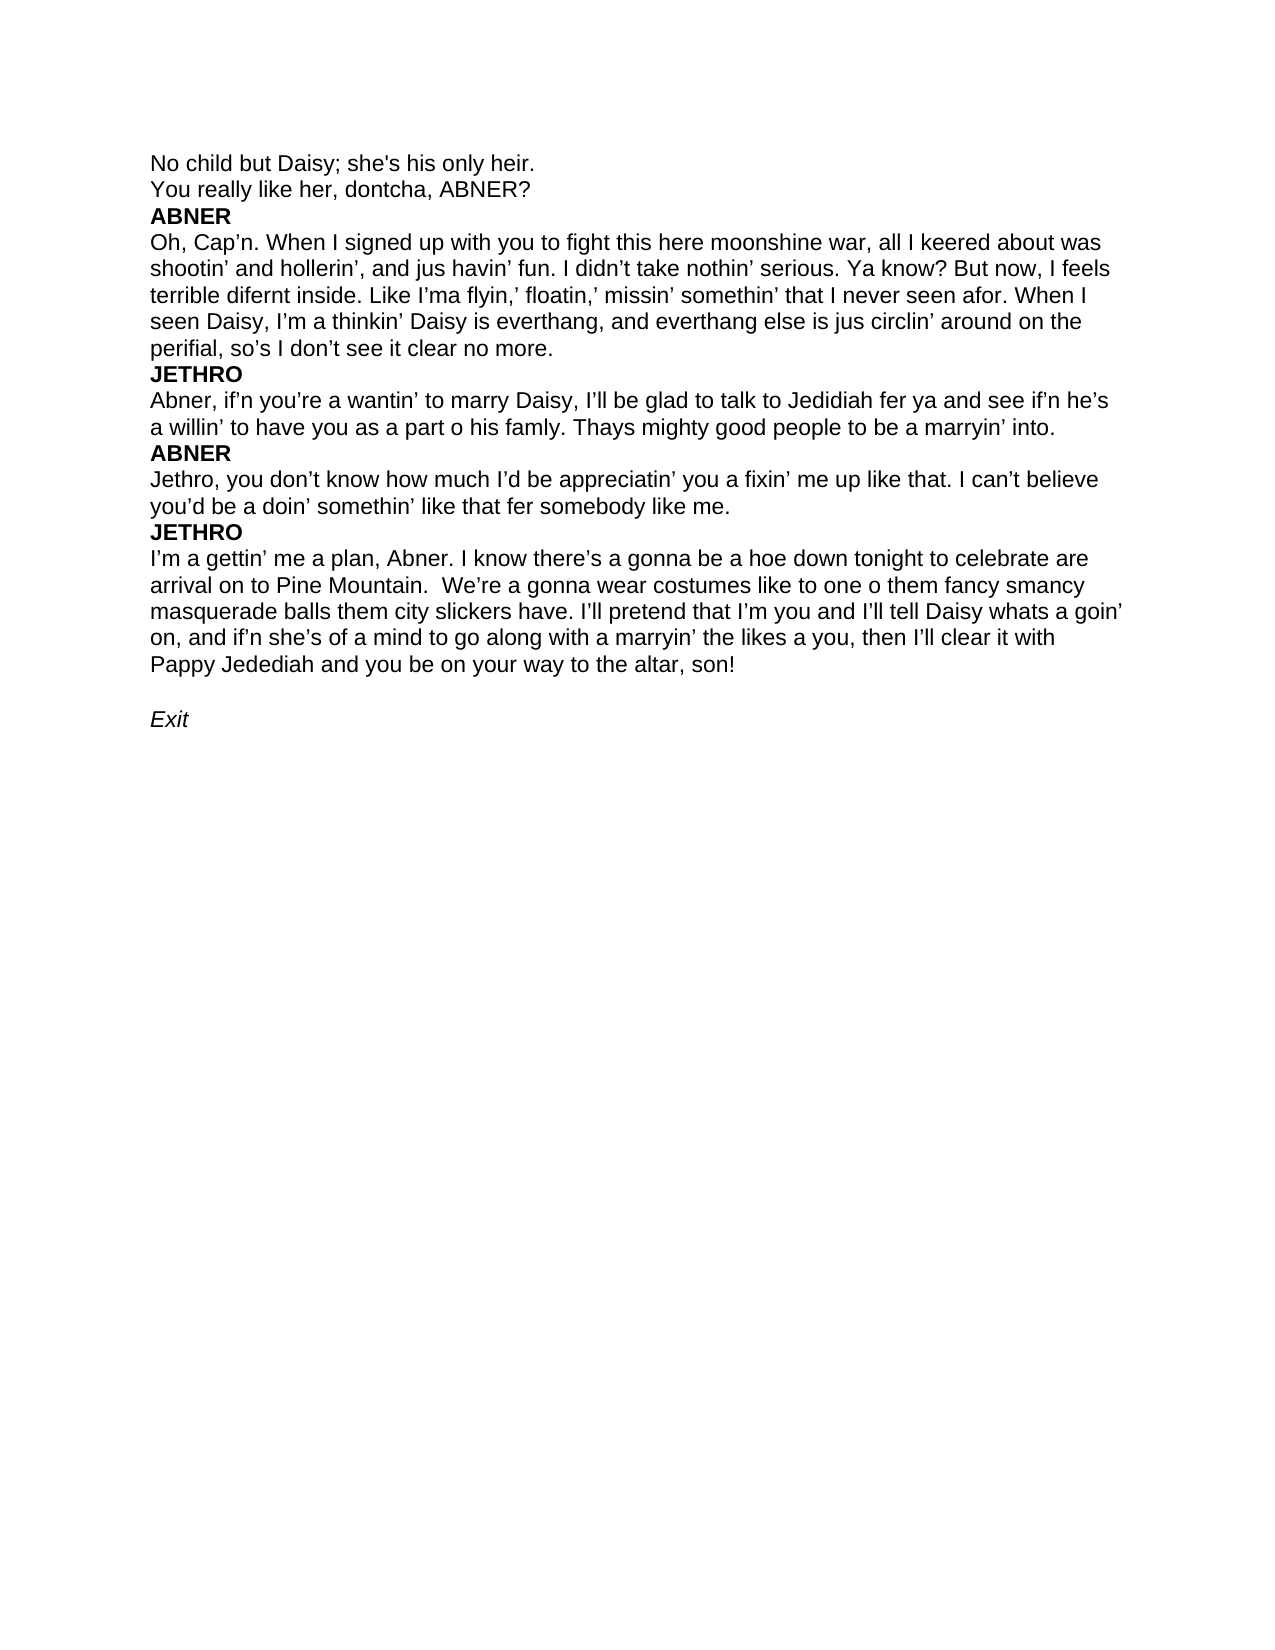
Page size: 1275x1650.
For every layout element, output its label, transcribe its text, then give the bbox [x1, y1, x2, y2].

text No child but Daisy; she's his only heir. You really like her, dontcha, ABNER? [150, 150, 1125, 203]
text ABNER [150, 203, 1125, 229]
text JETHRO [150, 361, 1125, 387]
text JETHRO [150, 519, 1125, 545]
text I’m a gettin’ me a plan, Abner. I know there’s a gonna be a hoe down tonight to celebrate are arrival on to Pine Mountain. We’re a gonna wear costumes like to one o them fancy smancy masquerade balls them city slickers have. I’ll pretend that I’m you and I’ll tell Daisy whats a goin’ on, and if’n she’s of a mind to go along with a marryin’ the likes a you, then I’ll clear it with Pappy Jedediah and you be on your way to the altar, son! [150, 545, 1125, 677]
text ABNER [150, 440, 1125, 466]
text Exit [150, 706, 1125, 733]
text Abner, if’n you’re a wantin’ to marry Daisy, I’ll be glad to talk to Jedidiah fer ya and see if’n he’s a willin’ to have you as a part o his famly. Thays mighty good people to be a marryin’ into. [150, 387, 1125, 440]
text Oh, Cap’n. When I signed up with you to fight this here moonshine war, all I keered about was shootin’ and hollerin’, and jus havin’ fun. I didn’t take nothin’ serious. Ya know? But now, I feels terrible difernt inside. Like I’ma flyin,’ floatin,’ missin’ somethin’ that I never seen afor. When I seen Daisy, I’m a thinkin’ Daisy is everthang, and everthang else is jus circlin’ around on the perifial, so’s I don’t see it clear no more. [150, 229, 1125, 361]
text Jethro, you don’t know how much I’d be appreciatin’ you a fixin’ me up like that. I can’t believe you’d be a doin’ somethin’ like that fer somebody like me. [150, 466, 1125, 519]
